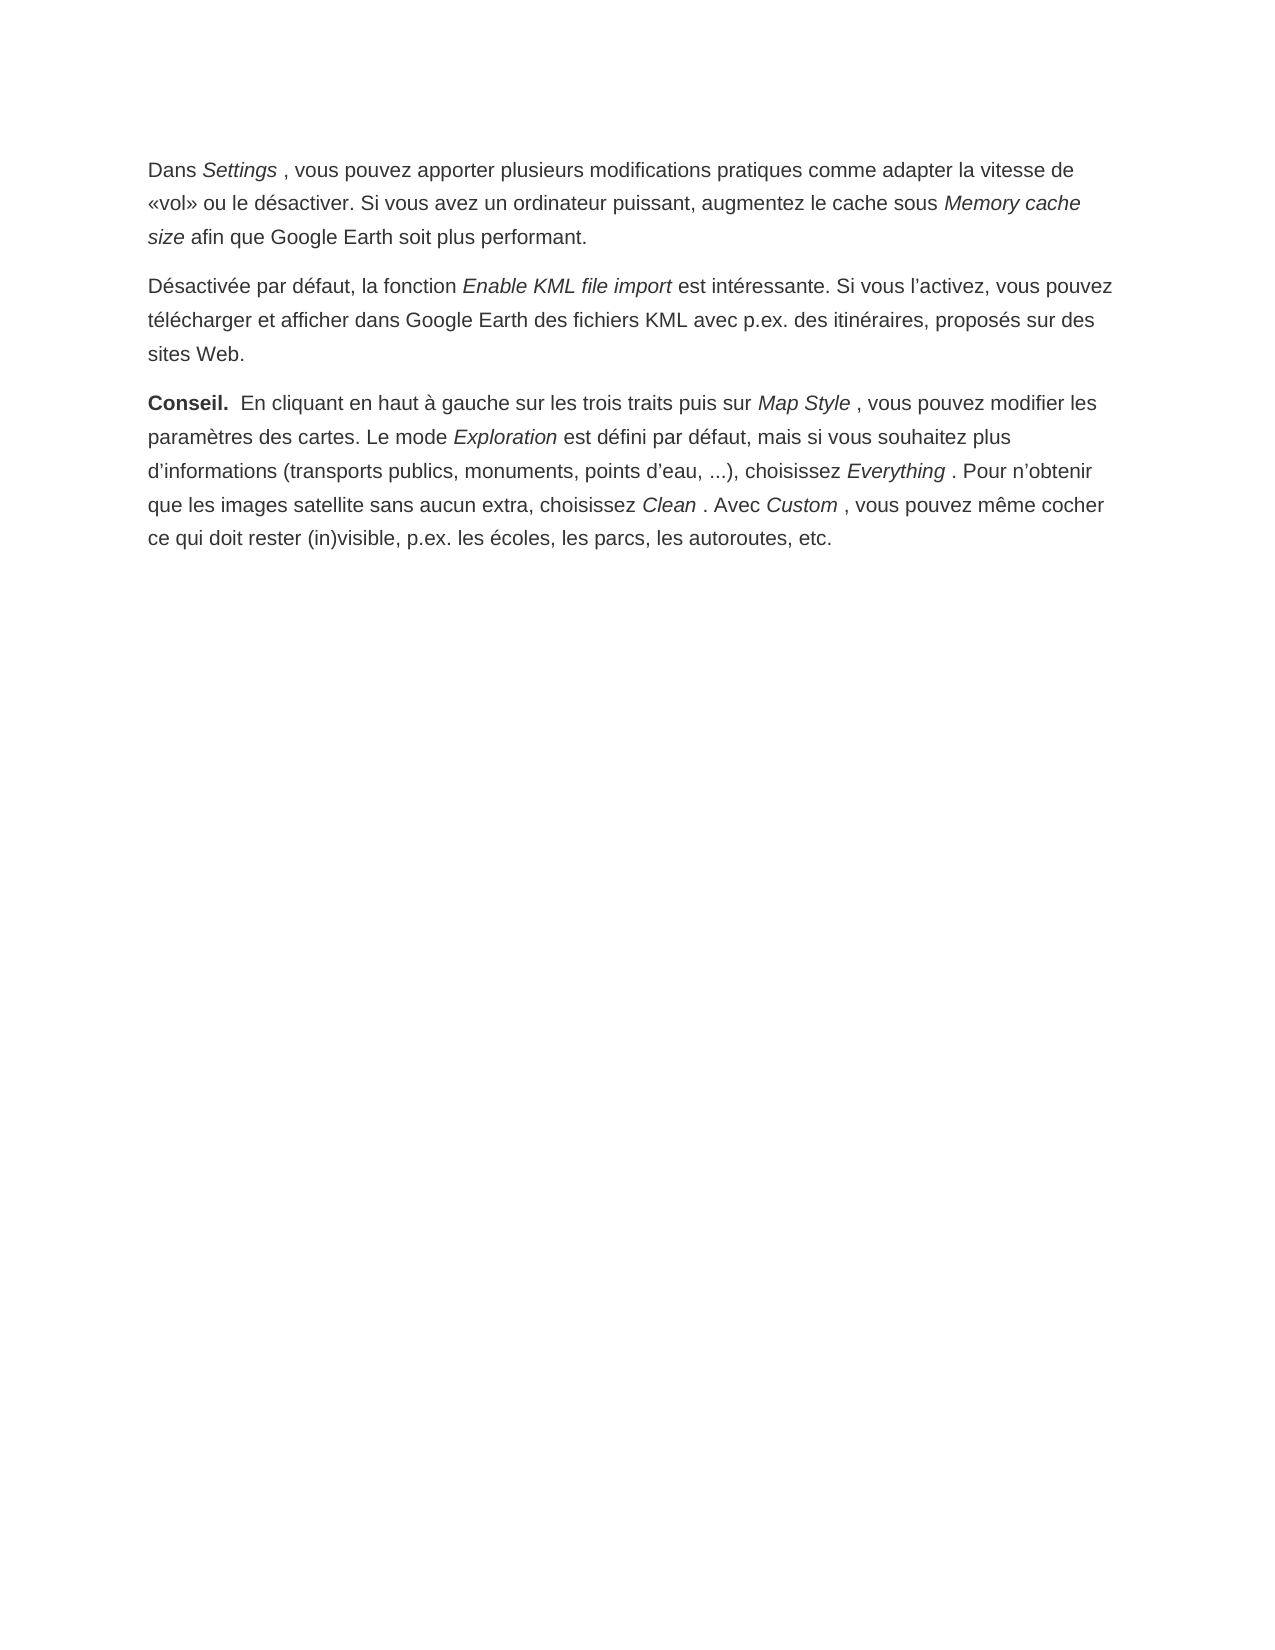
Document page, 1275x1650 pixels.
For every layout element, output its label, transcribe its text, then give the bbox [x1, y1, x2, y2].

text Conseil. En cliquant en haut à gauche sur les trois traits puis sur Map Style , vous pouvez modifier les paramètres des cartes. Le mode Exploration est défini par défaut, mais si vous souhaitez plus d’informations (transports publics, monuments, points d’eau, ...), choisissez Everything . Pour n’obtenir que les images satellite sans aucun extra, choisissez Clean . Avec Custom , vous pouvez même cocher ce qui doit rester (in)visible, p.ex. les écoles, les parcs, les autoroutes, etc. [148, 381, 1127, 550]
text Dans Settings , vous pouvez apporter plusieurs modifications pratiques comme adapter la vitesse de «vol» ou le désactiver. Si vous avez un ordinateur puissant, augmentez le cache sous Memory cache size afin que Google Earth soit plus performant. [148, 148, 1127, 249]
text Désactivée par défaut, la fonction Enable KML file import est intéressante. Si vous l’activez, vous pouvez télécharger et afficher dans Google Earth des fichiers KML avec p.ex. des itinéraires, proposés sur des sites Web. [148, 264, 1127, 366]
